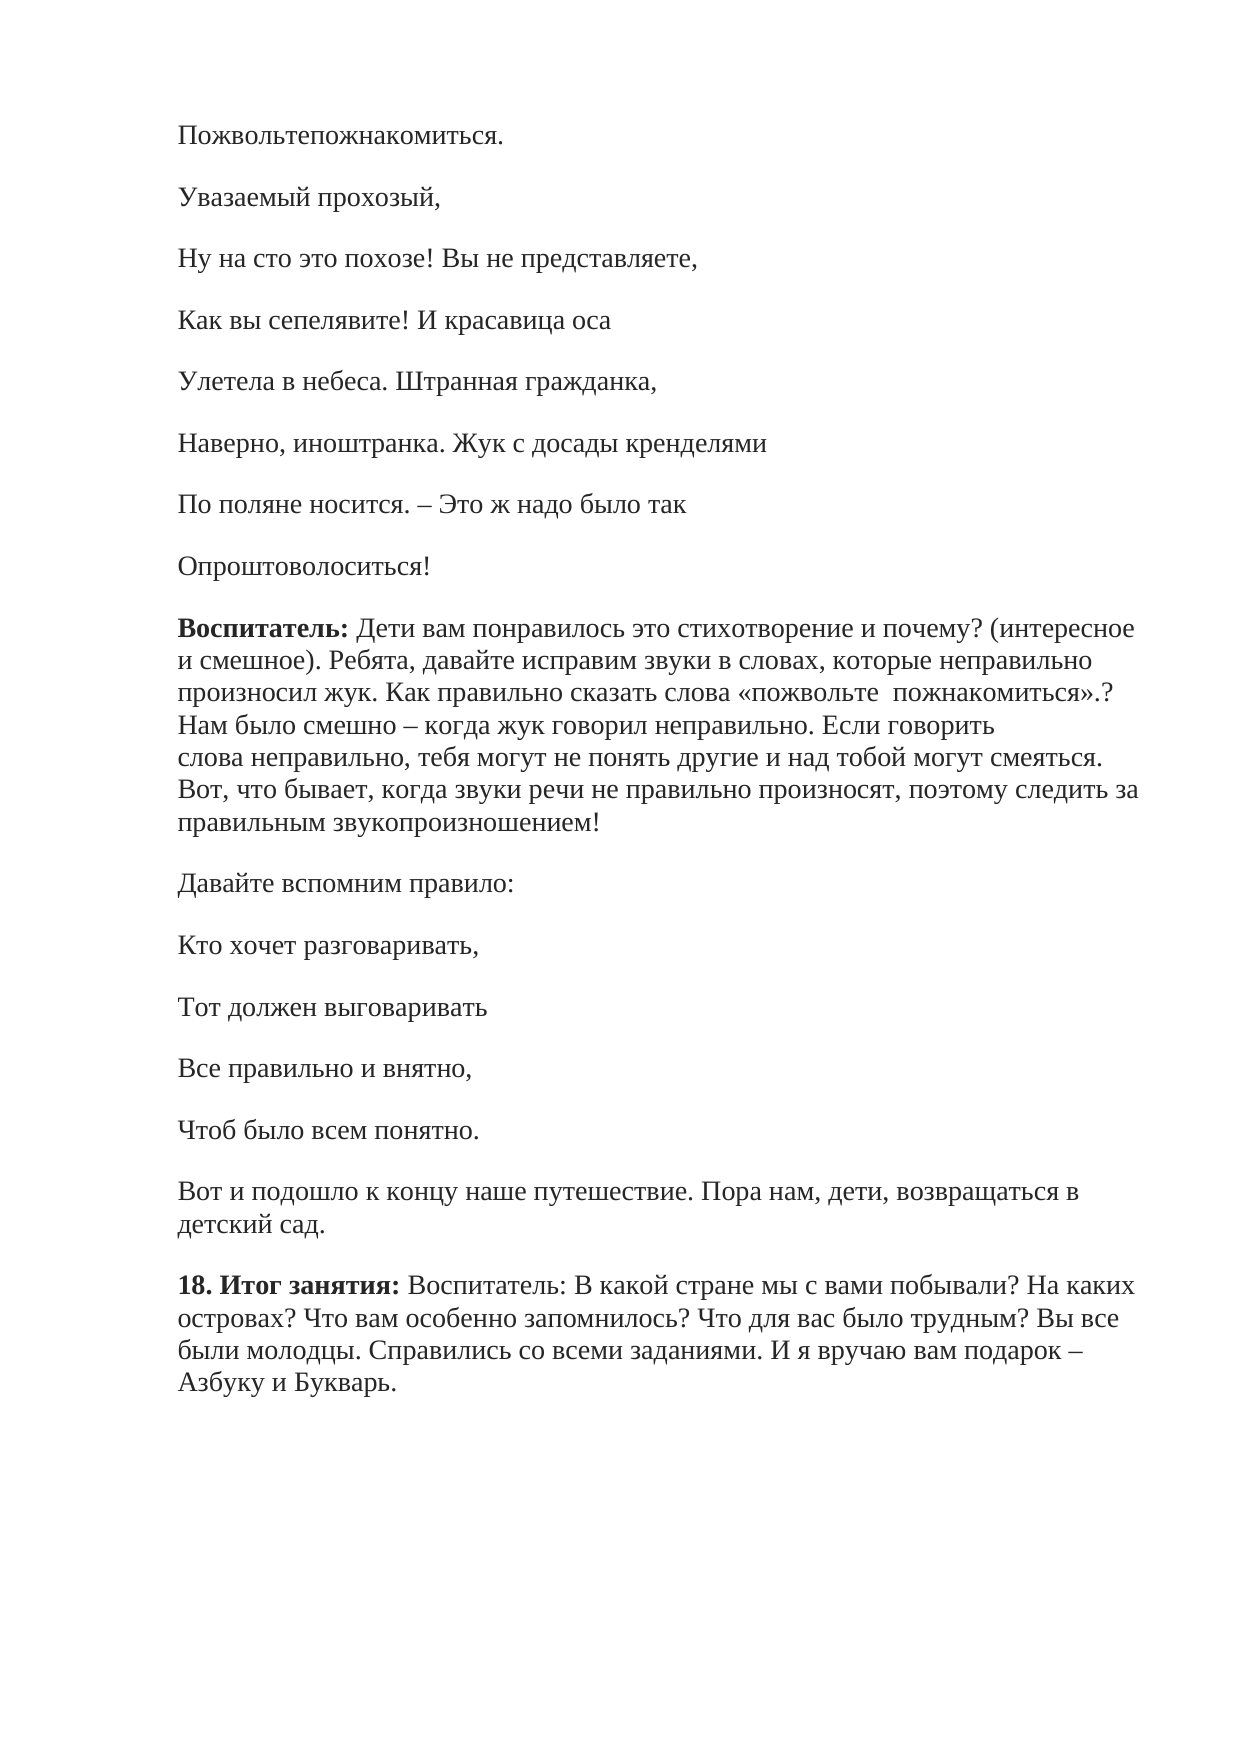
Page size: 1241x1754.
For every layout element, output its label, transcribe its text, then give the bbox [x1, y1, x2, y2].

text Увазаемый прохозый, [177, 180, 1152, 212]
text Наверно, иноштранка. Жук с досады кренделями [177, 426, 1152, 458]
text Улетела в небеса. Штранная гражданка, [177, 364, 1152, 397]
text Кто хочет разговаривать, [177, 928, 1152, 961]
text Воспитатель: Дети вам понравилось это стихотворение и почему? (интересное и смешное). Ребята, давайте исправим звуки в словах, которые неправильно произносил жук. Как правильно сказать слова «пожвольте пожнакомиться».? Нам было смешно – когда жук говорил неправильно. Если говорить слова неправильно, тебя могут не понять другие и над тобой могут смеяться. Вот, что бывает, когда звуки речи не правильно произносят, поэтому следить за правильным звукопроизношением! [177, 611, 1152, 837]
text Тот должен выговаривать [177, 990, 1152, 1022]
text Все правильно и внятно, [177, 1051, 1152, 1084]
text 18. Итог занятия: Воспитатель: В какой стране мы с вами побывали? На каких островах? Что вам особенно запомнилось? Что для вас было трудным? Вы все были молодцы. Справились со всеми заданиями. И я вручаю вам подарок –Азбуку и Букварь. [177, 1268, 1152, 1426]
text Давайте вспомним правило: [177, 867, 1152, 899]
text По поляне носится. – Это ж надо было так [177, 487, 1152, 520]
text Чтоб было всем понятно. [177, 1113, 1152, 1145]
text Как вы сепелявите! И красавица оса [177, 303, 1152, 335]
text Пожвольтепожнакомиться. [177, 118, 1152, 151]
text Ну на сто это похозе! Вы не представляете, [177, 241, 1152, 274]
text Вот и подошло к концу наше путешествие. Пора нам, дети, возвращаться в детский сад. [177, 1174, 1152, 1239]
text Опроштоволоситься! [177, 549, 1152, 581]
